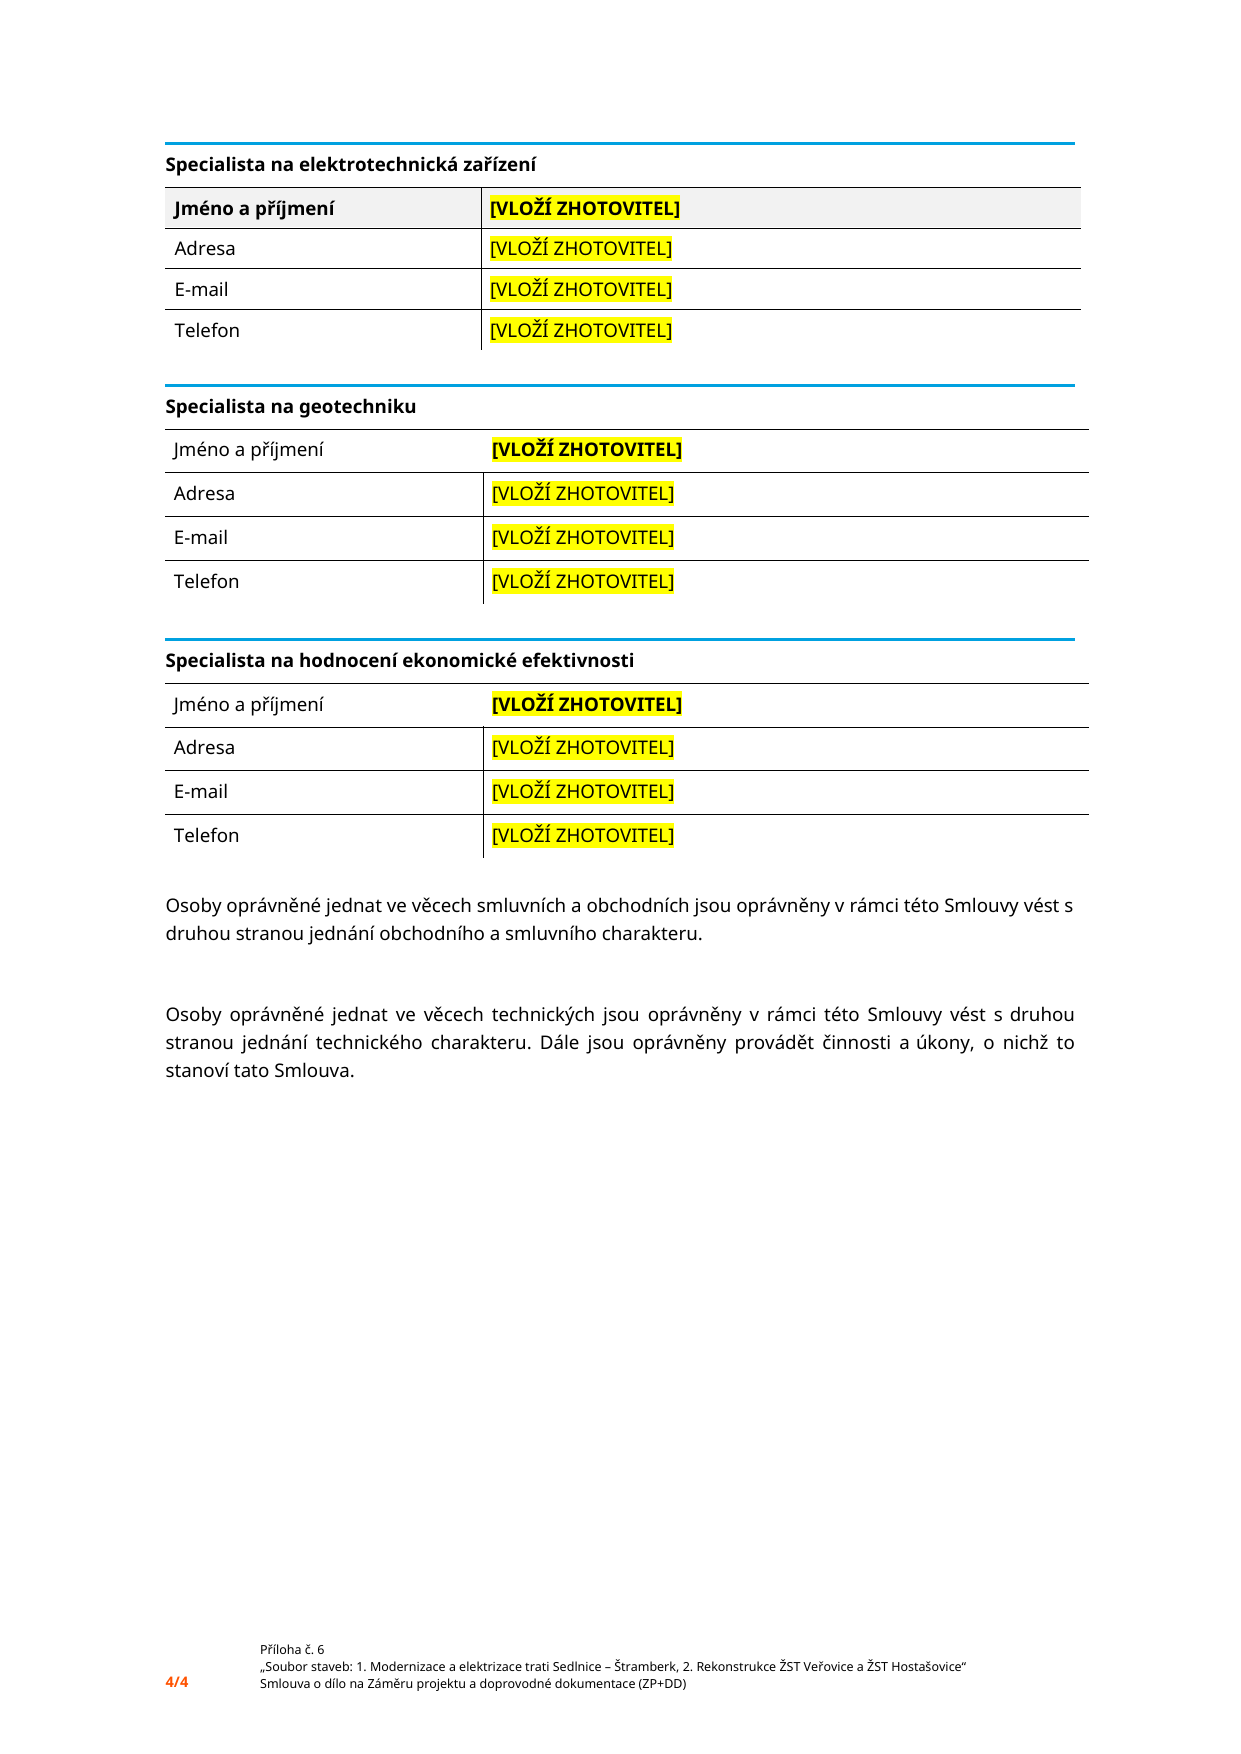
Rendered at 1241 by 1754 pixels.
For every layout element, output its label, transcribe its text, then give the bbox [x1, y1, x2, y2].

table_cell Adresa [165, 473, 483, 516]
table_cell [VLOŽÍ ZHOTOVITEL] [484, 473, 1089, 516]
table_cell Telefon [165, 561, 483, 604]
table_cell [VLOŽÍ ZHOTOVITEL] [482, 310, 1081, 350]
table_header [VLOŽÍ ZHOTOVITEL] [484, 684, 1089, 726]
table_cell Telefon [165, 310, 481, 350]
text Specialista na elektrotechnická zařízení [165, 145, 1075, 177]
text Osoby oprávněné jednat ve věcech smluvních a obchodních jsou oprávněny v rámci této Smlouvy vést s druhou stranou jednání obchodního a smluvního charakteru. [165, 892, 1075, 945]
table_cell E-mail [165, 771, 483, 814]
table_cell [VLOŽÍ ZHOTOVITEL] [484, 517, 1089, 560]
text Osoby oprávněné jednat ve věcech technických jsou oprávněny v rámci této Smlouvy vést s druhou stranou jednání technického charakteru. Dále jsou oprávněny provádět činnosti a úkony, o nichž to stanoví tato Smlouva. [165, 1001, 1075, 1082]
table_header [VLOŽÍ ZHOTOVITEL] [484, 430, 1089, 472]
text Specialista na hodnocení ekonomické efektivnosti [165, 641, 1075, 673]
table_cell [VLOŽÍ ZHOTOVITEL] [484, 561, 1089, 604]
table_cell Adresa [165, 728, 483, 770]
table_header [VLOŽÍ ZHOTOVITEL] [482, 188, 1081, 227]
text Specialista na geotechniku [165, 387, 1075, 418]
table_cell Adresa [165, 229, 481, 268]
table_cell [VLOŽÍ ZHOTOVITEL] [484, 815, 1089, 858]
table_cell [VLOŽÍ ZHOTOVITEL] [482, 269, 1081, 309]
table_header Jméno a příjmení [165, 188, 481, 227]
table_cell E-mail [165, 517, 483, 560]
table_cell E-mail [165, 269, 481, 309]
table_header Jméno a příjmení [165, 684, 484, 726]
table_cell [VLOŽÍ ZHOTOVITEL] [482, 229, 1081, 268]
table_cell [VLOŽÍ ZHOTOVITEL] [484, 728, 1089, 770]
table_cell Telefon [165, 815, 483, 858]
table_cell [VLOŽÍ ZHOTOVITEL] [484, 771, 1089, 814]
table_header Jméno a příjmení [165, 430, 484, 472]
